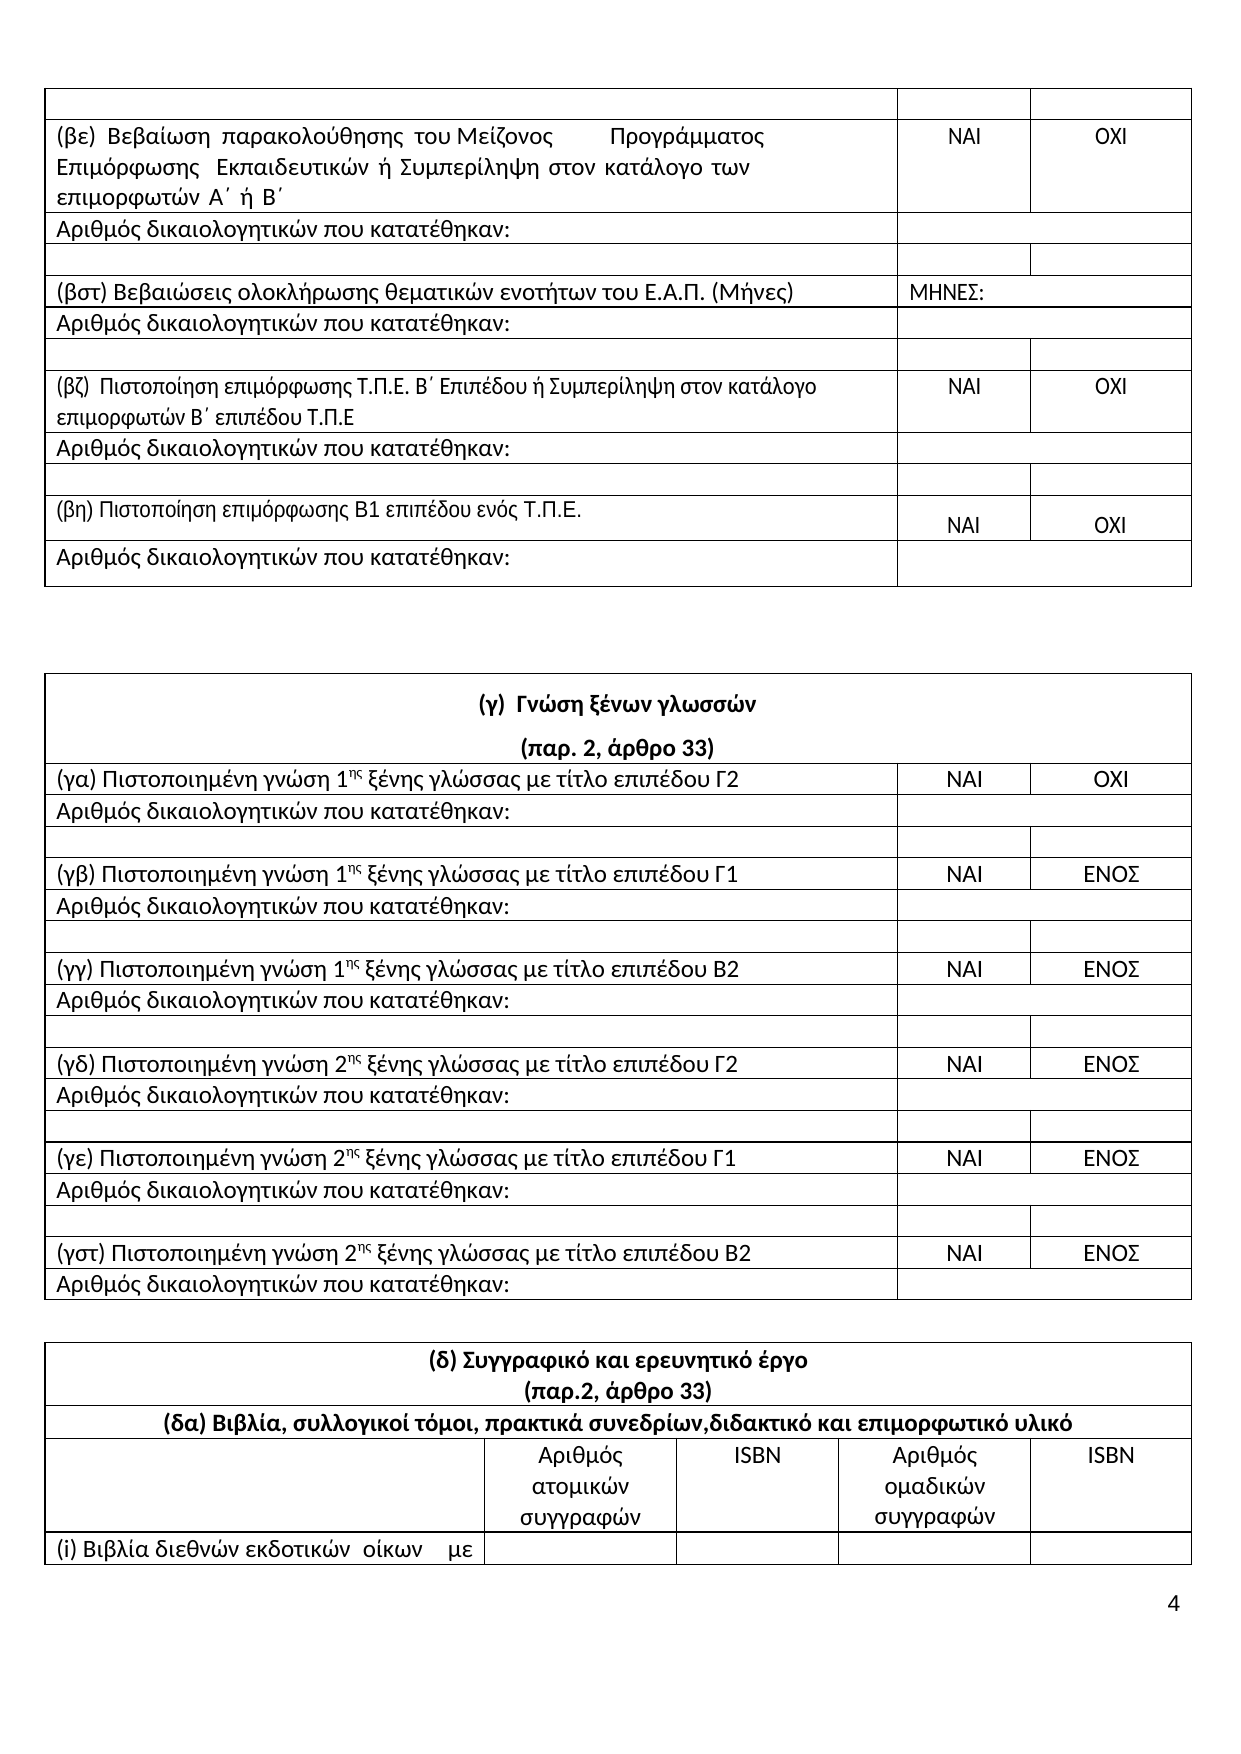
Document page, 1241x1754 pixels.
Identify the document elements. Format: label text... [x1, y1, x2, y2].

table_cell [1031, 244, 1191, 275]
table_cell ΟΧΙ [1031, 764, 1191, 794]
table_cell ΕΝΟΣ [1031, 1048, 1191, 1078]
table_cell (γδ) Πιστοποιημένη γνώση 2ης ξένης γλώσσας με τίτλο επιπέδου Γ2 [46, 1048, 897, 1078]
table_cell Αριθμός δικαιολογητικών που κατατέθηκαν: [46, 541, 897, 586]
table_cell [898, 827, 1030, 857]
table_cell [46, 1206, 897, 1236]
table_cell ISBN [677, 1439, 838, 1531]
table_cell [898, 1016, 1030, 1047]
table_cell ΝΑΙ [898, 1237, 1030, 1268]
table_cell ΝΑΙ [898, 120, 1030, 212]
table_cell (βστ) Βεβαιώσεις ολοκλήρωσης θεματικών ενοτήτων του Ε.Α.Π. (Μήνες) [46, 276, 897, 306]
table_cell [1031, 339, 1191, 369]
table_cell [898, 464, 1030, 495]
table_cell [46, 89, 897, 119]
table_cell [46, 339, 897, 369]
table_cell [1031, 464, 1191, 495]
table_cell [898, 308, 1191, 338]
table_cell [46, 827, 897, 857]
table_cell [46, 1439, 484, 1531]
table_cell ISBN [1031, 1439, 1191, 1531]
table_cell [898, 89, 1030, 119]
table_cell (γε) Πιστοποιημένη γνώση 2ης ξένης γλώσσας με τίτλο επιπέδου Γ1 [46, 1143, 897, 1173]
table_cell [898, 985, 1191, 1015]
table_cell [898, 1269, 1191, 1299]
table_cell [46, 244, 897, 275]
table_cell [1031, 1016, 1191, 1047]
table_cell [46, 921, 897, 952]
table_cell Αριθμός ατομικών συγγραφών [485, 1439, 676, 1531]
table_cell [1031, 827, 1191, 857]
table_cell [898, 1111, 1030, 1141]
table_cell [1031, 921, 1191, 952]
table_cell Αριθμός δικαιολογητικών που κατατέθηκαν: [46, 1269, 897, 1299]
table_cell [46, 1533, 484, 1564]
table_cell [1031, 1111, 1191, 1141]
table_cell ΕΝΟΣ [1031, 1237, 1191, 1268]
table_cell Αριθμός ομαδικών συγγραφών [839, 1439, 1030, 1531]
table_cell (βζ) Πιστοποίηση επιμόρφωσης Τ.Π.Ε. Β΄ Επιπέδου ή Συμπερίληψη στον κατάλογο επιμορφωτών Β΄ επιπέδου Τ.Π.Ε [46, 371, 897, 432]
table_cell [898, 795, 1191, 826]
table_cell [898, 244, 1030, 275]
table_cell Αριθμός δικαιολογητικών που κατατέθηκαν: [46, 308, 897, 338]
table_cell (γα) Πιστοποιημένη γνώση 1ης ξένης γλώσσας με τίτλο επιπέδου Γ2 [46, 764, 897, 794]
table_cell (γβ) Πιστοποιημένη γνώση 1ης ξένης γλώσσας με τίτλο επιπέδου Γ1 [46, 858, 897, 889]
table_cell [485, 1533, 676, 1564]
table_cell ΟΧΙ [1031, 371, 1191, 432]
table_cell Αριθμός δικαιολογητικών που κατατέθηκαν: [46, 985, 897, 1015]
table_cell [898, 541, 1191, 586]
table_cell Αριθμός δικαιολογητικών που κατατέθηκαν: [46, 890, 897, 920]
table_header (δ) Συγγραφικό και ερευνητικό έργο (παρ.2, άρθρο 33) [46, 1343, 1191, 1405]
table_cell Αριθμός δικαιολογητικών που κατατέθηκαν: [46, 433, 897, 463]
table_cell ΝΑΙ [898, 496, 1030, 540]
table_cell Αριθμός δικαιολογητικών που κατατέθηκαν: [46, 1079, 897, 1110]
table_cell [898, 213, 1191, 243]
table_cell (γγ) Πιστοποιημένη γνώση 1ης ξένης γλώσσας με τίτλο επιπέδου Β2 [46, 953, 897, 983]
table_cell ΕΝΟΣ [1031, 1143, 1191, 1173]
table_cell [898, 1206, 1030, 1236]
table_cell [898, 890, 1191, 920]
table_cell ΕΝΟΣ [1031, 858, 1191, 889]
table_cell (δα) Βιβλία, συλλογικοί τόμοι, πρακτικά συνεδρίων,διδακτικό και επιμορφωτικό υλικό [46, 1406, 1191, 1438]
table_cell [1031, 1533, 1191, 1564]
table_cell (γστ) Πιστοποιημένη γνώση 2ης ξένης γλώσσας με τίτλο επιπέδου Β2 [46, 1237, 897, 1268]
table_cell [898, 339, 1030, 369]
table_cell ΝΑΙ [898, 858, 1030, 889]
table_cell ΝΑΙ [898, 371, 1030, 432]
table_cell ΟΧΙ [1031, 120, 1191, 212]
table_cell [1031, 89, 1191, 119]
table_cell ΝΑΙ [898, 764, 1030, 794]
table_cell [898, 921, 1030, 952]
table_cell [46, 1111, 897, 1141]
table_cell Αριθμός δικαιολογητικών που κατατέθηκαν: [46, 795, 897, 826]
table_cell [898, 1174, 1191, 1204]
table_cell (βη) Πιστοποίηση επιμόρφωσης Β1 επιπέδου ενός Τ.Π.Ε. [46, 496, 897, 540]
table_cell [677, 1533, 838, 1564]
table_cell ΝΑΙ [898, 1048, 1030, 1078]
table_cell [46, 464, 897, 495]
table_cell [1031, 1206, 1191, 1236]
table_cell (βε) Βεβαίωση παρακολούθησης του Μείζονος Προγράμματος Επιμόρφωσης Εκπαιδευτικών ή Συμπερίληψη στον κατάλογο των επιμορφωτών Α΄ ή Β΄ [46, 120, 897, 212]
table_header (γ) Γνώση ξένων γλωσσών (παρ. 2, άρθρο 33) [46, 674, 1191, 763]
table_cell [46, 1016, 897, 1047]
table_cell ΝΑΙ [898, 1143, 1030, 1173]
table_cell ΝΑΙ [898, 953, 1030, 983]
table_cell Αριθμός δικαιολογητικών που κατατέθηκαν: [46, 1174, 897, 1204]
table_cell ΕΝΟΣ [1031, 953, 1191, 983]
table_cell [898, 433, 1191, 463]
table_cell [46, 213, 897, 243]
table_cell [839, 1533, 1030, 1564]
table_cell ΟΧΙ [1031, 496, 1191, 540]
table_cell [898, 1079, 1191, 1110]
table_cell ΜΗΝΕΣ: [898, 276, 1191, 306]
